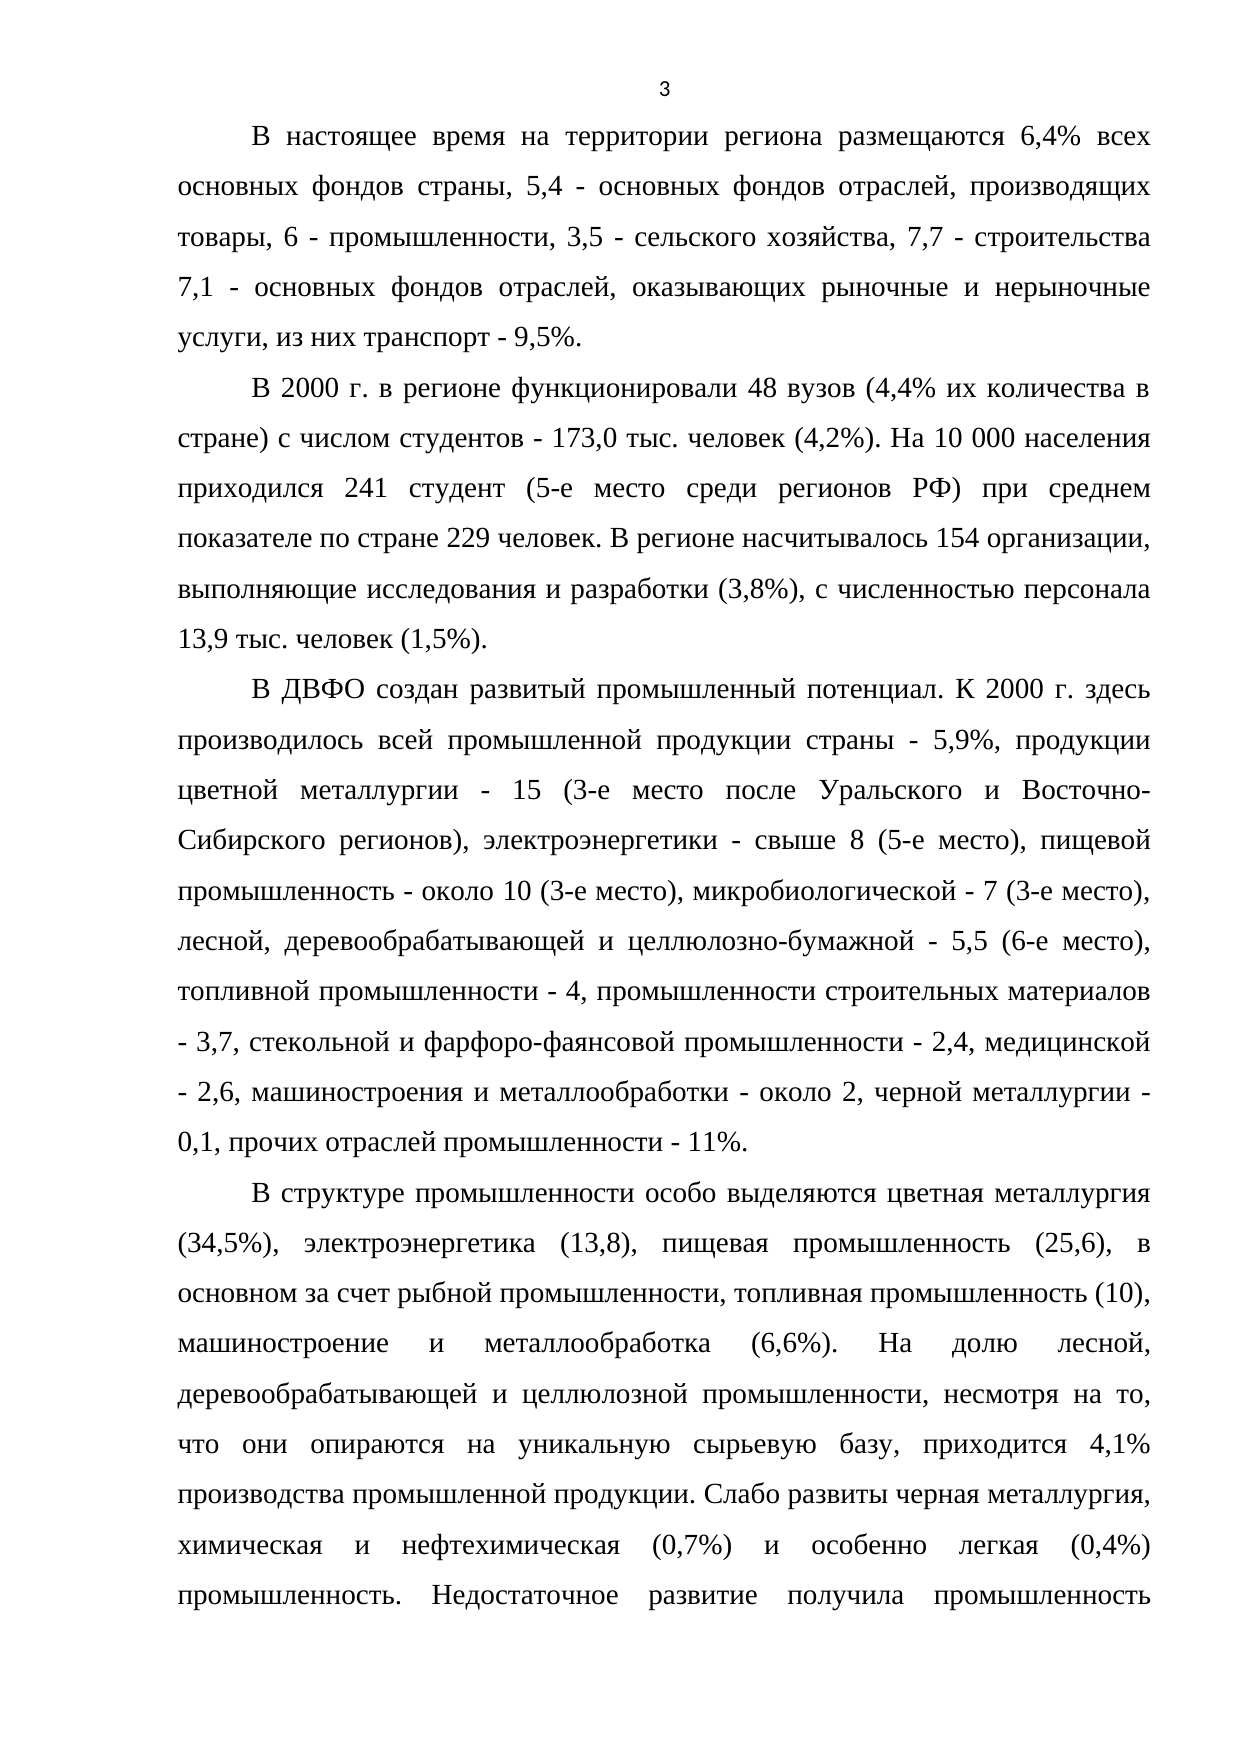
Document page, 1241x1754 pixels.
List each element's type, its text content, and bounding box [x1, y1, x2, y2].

text В настоящее время на территории региона размещаются 6,4% всех основных фондов страны, 5,4 - основных фондов отраслей, производящих товары, 6 - промышленности, 3,5 - сельского хозяйства, 7,7 - строительства 7,1 - основных фондов отраслей, оказывающих рыночные и нерыночные услуги, из них транспорт - 9,5%. [177, 118, 1152, 353]
text В ДВФО создан развитый промышленный потенциал. К 2000 г. здесь производилось всей промышленной продукции страны - 5,9%, продукции цветной металлургии - 15 (3-е место после Уральского и Восточно-Сибирского регионов), электроэнергетики - свыше 8 (5-е место), пищевой промышленность - около 10 (3-е место), микробиологической - 7 (3-е место), лесной, деревообрабатывающей и целлюлозно-бумажной - 5,5 (6-е место), топливной промышленности - 4, промышленности строительных материалов - 3,7, стекольной и фарфоро-фаянсовой промышленности - 2,4, медицинской - 2,6, машиностроения и металлообработки - около 2, черной металлургии - 0,1, прочих отраслей промышленности - 11%. [177, 672, 1152, 1158]
text В 2000 г. в регионе функционировали 48 вузов (4,4% их количества в стране) с числом студентов - 173,0 тыс. человек (4,2%). На 10 000 населения приходился 241 студент (5-е место среди регионов РФ) при среднем показателе по стране 229 человек. В регионе насчитывалось 154 организации, выполняющие исследования и разработки (3,8%), с численностью персонала 13,9 тыс. человек (1,5%). [177, 370, 1152, 655]
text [177, 1175, 1152, 1611]
